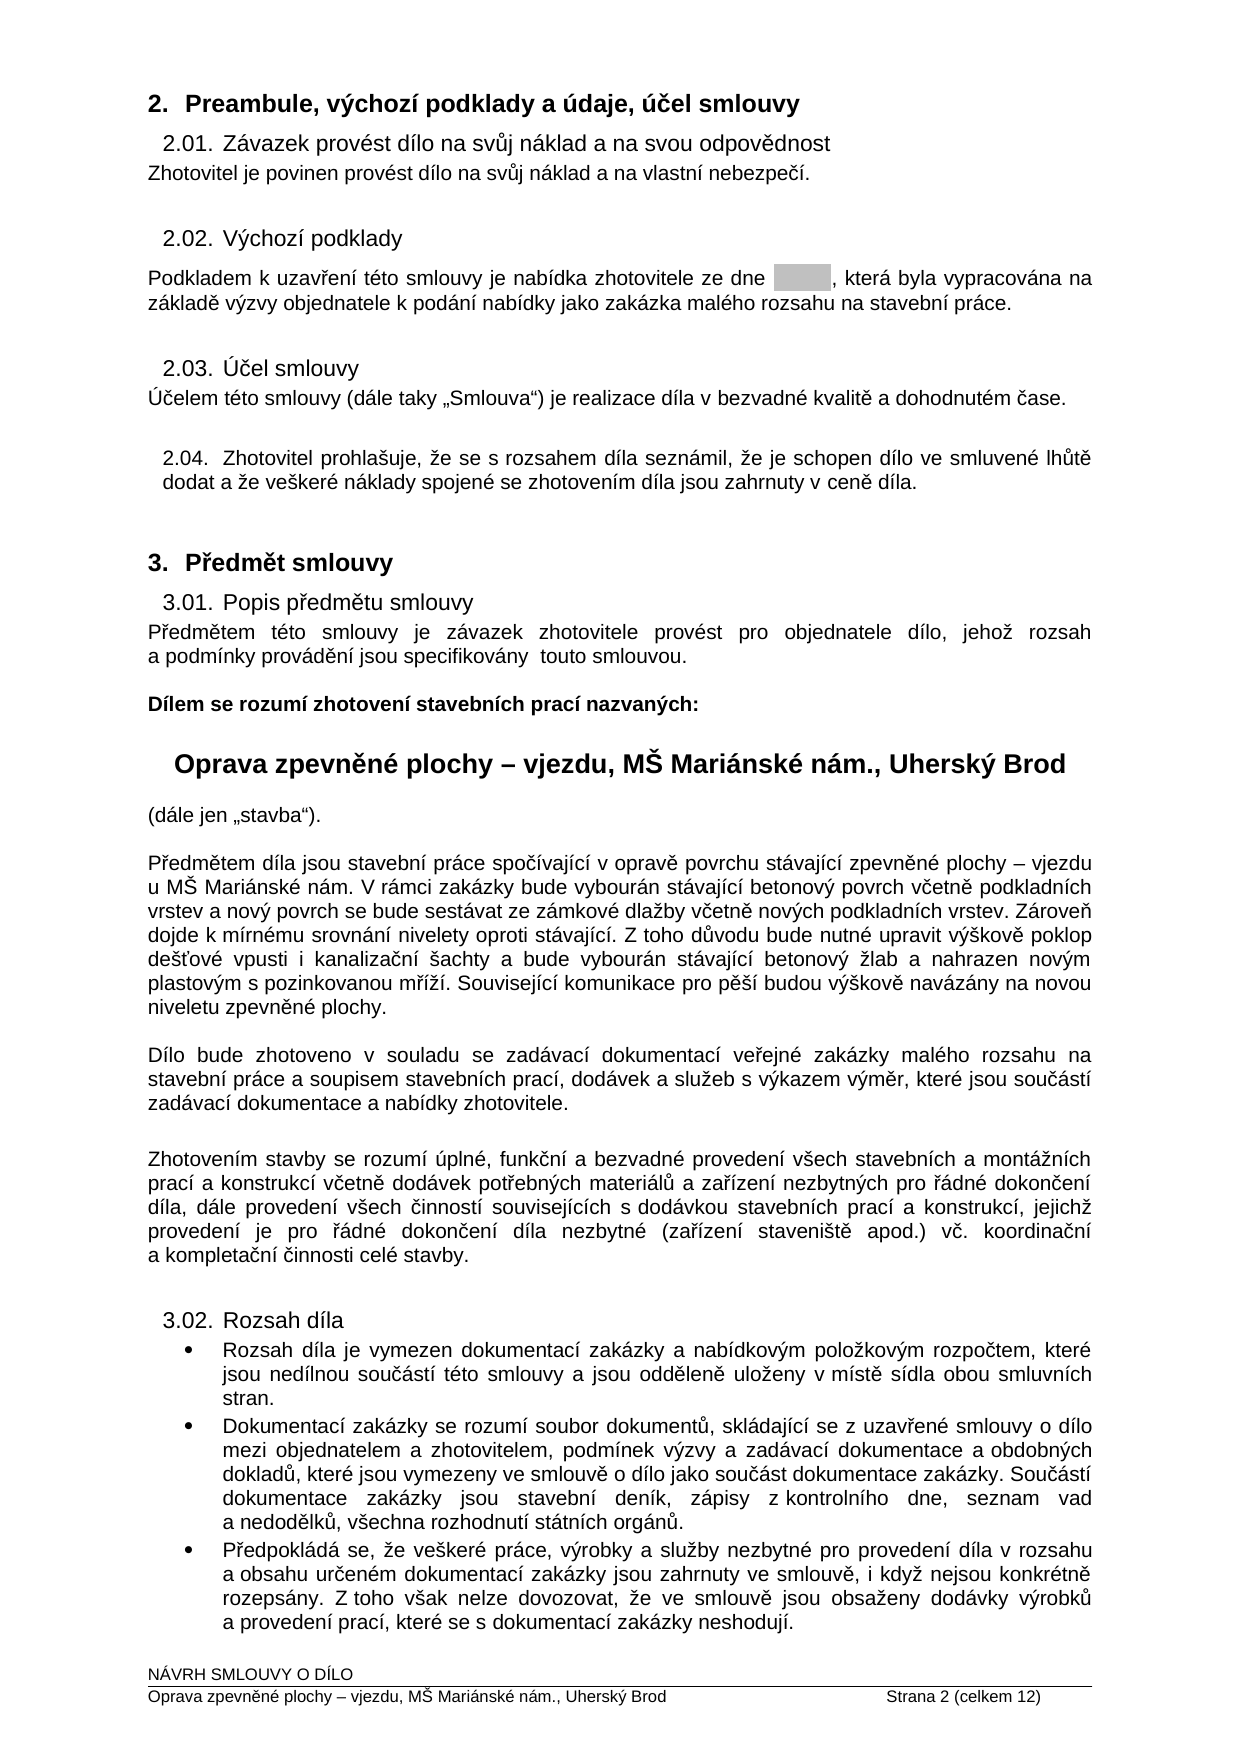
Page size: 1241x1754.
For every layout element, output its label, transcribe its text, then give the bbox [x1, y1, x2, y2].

text Rozsah díla je vymezen dokumentací zakázky a nabídkovým položkovým rozpočtem, které jsou nedílnou součástí této smlouvy a jsou odděleně uloženy v místě sídla obou smluvních stran. [185, 1338, 1092, 1410]
subtitle Rozsah díla [162, 1307, 1092, 1334]
subtitle Dílem se rozumí zhotovení stavebních prací nazvaných: [148, 692, 1092, 716]
text Dílo bude zhotoveno v souladu se zadávací dokumentací veřejné zakázky malého rozsahu na stavební práce a soupisem stavebních prací, dodávek a služeb s výkazem výměr, které jsou součástí zadávací dokumentace a nabídky zhotovitele. [148, 1043, 1092, 1115]
text Zhotovením stavby se rozumí úplné, funkční a bezvadné provedení všech stavebních a montážních prací a konstrukcí včetně dodávek potřebných materiálů a zařízení nezbytných pro řádné dokončení díla, dále provedení všech činností souvisejících s dodávkou stavebních prací a konstrukcí, jejichž provedení je pro řádné dokončení díla nezbytné (zařízení staveniště apod.) vč. koordinační a kompletační činnosti celé stavby. [148, 1147, 1092, 1267]
text (dále jen „stavba“). [148, 803, 1092, 827]
subtitle Závazek provést dílo na svůj náklad a na svou odpovědnost [162, 130, 1092, 157]
text Zhotovitel je povinen provést dílo na svůj náklad a na vlastní nebezpečí. [148, 161, 1092, 185]
text Účelem této smlouvy (dále taky „Smlouva“) je realizace díla v bezvadné kvalitě a dohodnutém čase. [148, 386, 1092, 409]
subtitle Popis předmětu smlouvy [162, 589, 1092, 616]
subtitle Preambule, výchozí podklady a údaje, účel smlouvy [148, 89, 1092, 118]
text Předmětem této smlouvy je závazek zhotovitele provést pro objednatele dílo, jehož rozsah a podmínky provádění jsou specifikovány touto smlouvou. [148, 620, 1092, 668]
text Předpokládá se, že veškeré práce, výrobky a služby nezbytné pro provedení díla v rozsahu a obsahu určeném dokumentací zakázky jsou zahrnuty ve smlouvě, i když nejsou konkrétně rozepsány. Z toho však nelze dovozovat, že ve smlouvě jsou obsaženy dodávky výrobků a provedení prací, které se s dokumentací zakázky neshodují. [185, 1538, 1092, 1634]
subtitle Výchozí podklady [162, 225, 1092, 252]
text Předmětem díla jsou stavební práce spočívající v opravě povrchu stávající zpevněné plochy – vjezdu u MŠ Mariánské nám. V rámci zakázky bude vybourán stávající betonový povrch včetně podkladních vrstev a nový povrch se bude sestávat ze zámkové dlažby včetně nových podkladních vrstev. Zároveň dojde k mírnému srovnání nivelety oproti stávající. Z toho důvodu bude nutné upravit výškově poklop dešťové vpusti i kanalizační šachty a bude vybourán stávající betonový žlab a nahrazen novým plastovým s pozinkovanou mříží. Související komunikace pro pěší budou výškově navázány na novou niveletu zpevněné plochy. [148, 851, 1092, 1019]
text Oprava zpevněné plochy – vjezdu, MŠ Mariánské nám., Uherský Brod [148, 748, 1092, 779]
subtitle Účel smlouvy [162, 355, 1092, 381]
subtitle Podkladem k uzavření této smlouvy je nabídka zhotovitele ze dne , která byla vypracována na základě výzvy objednatele k podání nabídky jako zakázka malého rozsahu na stavební práce. [148, 264, 1092, 314]
subtitle Předmět smlouvy [148, 548, 1092, 577]
text Dokumentací zakázky se rozumí soubor dokumentů, skládající se z uzavřené smlouvy o dílo mezi objednatelem a zhotovitelem, podmínek výzvy a zadávací dokumentace a obdobných dokladů, které jsou vymezeny ve smlouvě o dílo jako součást dokumentace zakázky. Součástí dokumentace zakázky jsou stavební deník, zápisy z kontrolního dne, seznam vad a nedodělků, všechna rozhodnutí státních orgánů. [185, 1414, 1092, 1534]
subtitle Zhotovitel prohlašuje, že se s rozsahem díla seznámil, že je schopen dílo ve smluvené lhůtě dodat a že veškeré náklady spojené se zhotovením díla jsou zahrnuty v ceně díla. [162, 446, 1092, 494]
